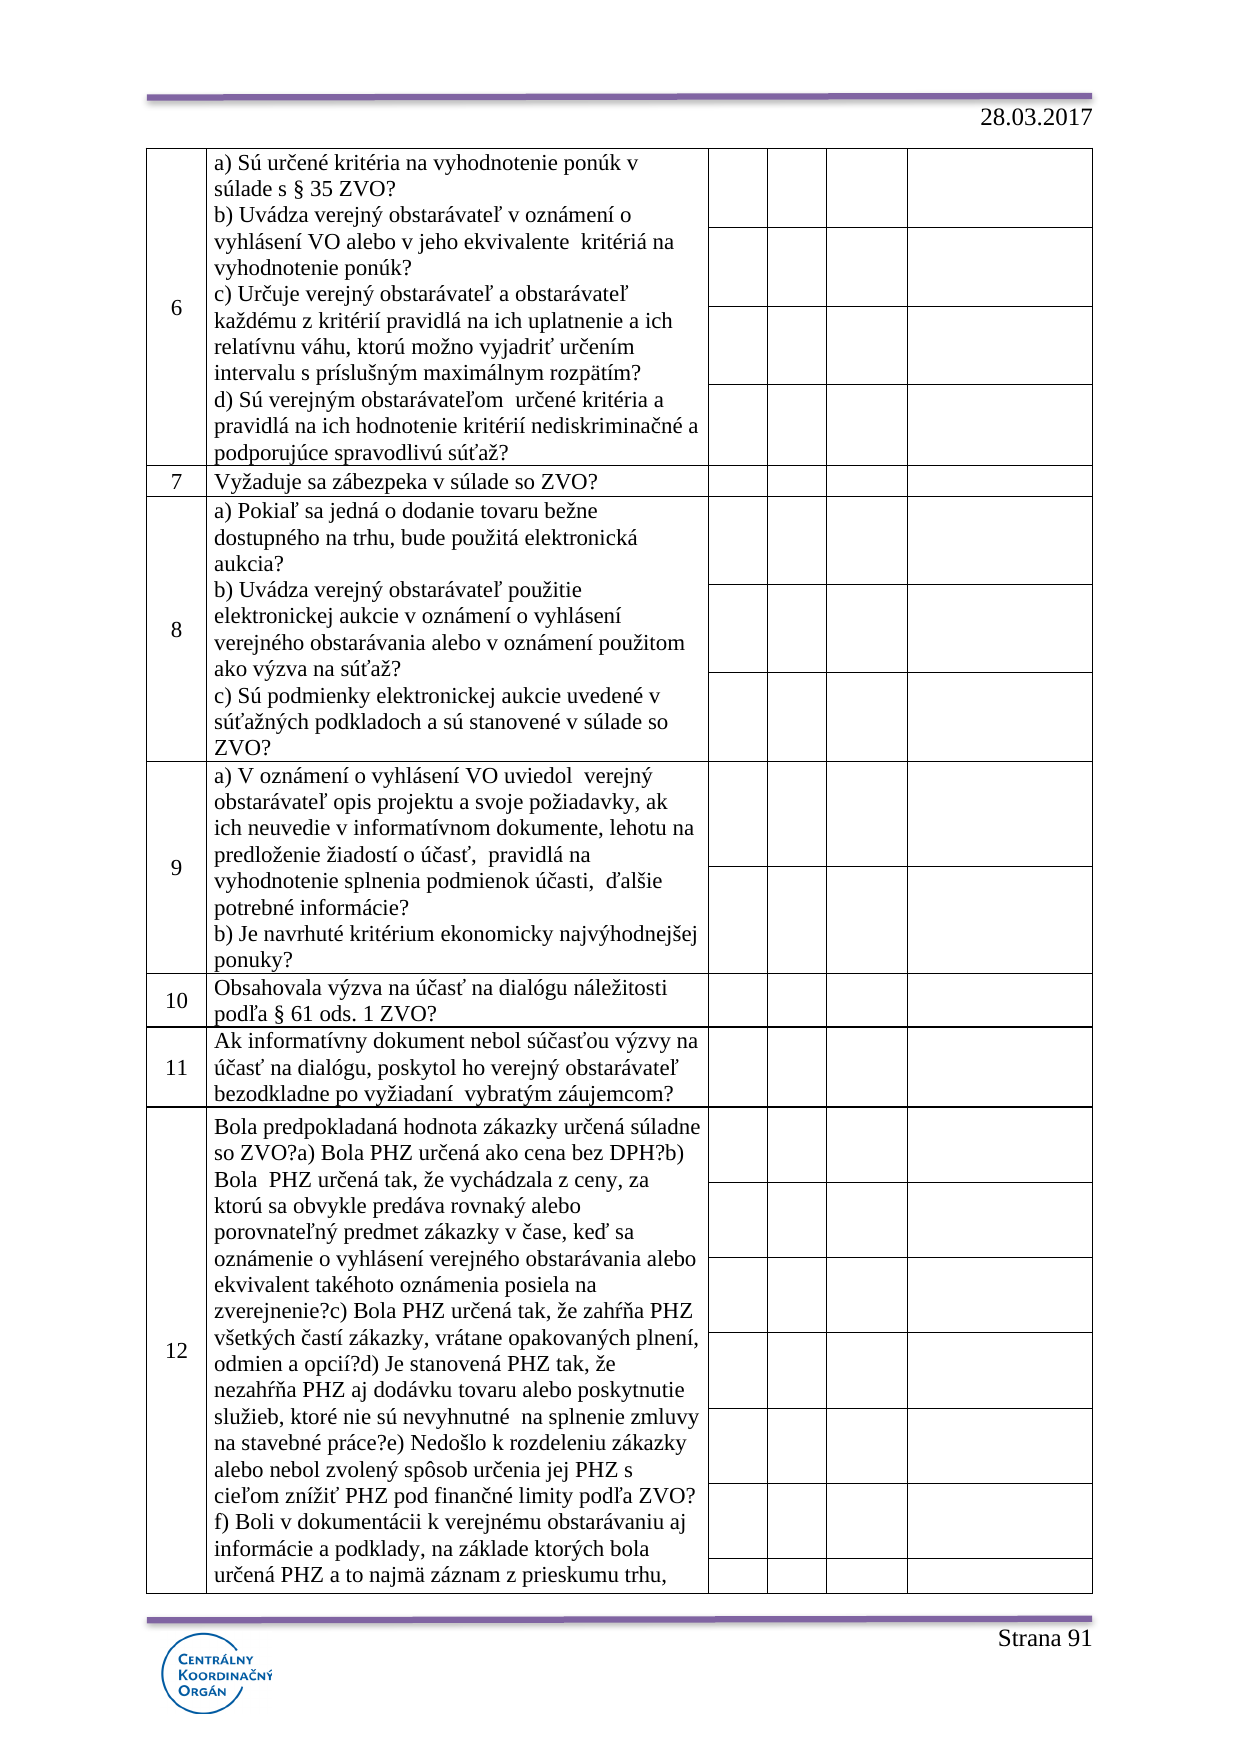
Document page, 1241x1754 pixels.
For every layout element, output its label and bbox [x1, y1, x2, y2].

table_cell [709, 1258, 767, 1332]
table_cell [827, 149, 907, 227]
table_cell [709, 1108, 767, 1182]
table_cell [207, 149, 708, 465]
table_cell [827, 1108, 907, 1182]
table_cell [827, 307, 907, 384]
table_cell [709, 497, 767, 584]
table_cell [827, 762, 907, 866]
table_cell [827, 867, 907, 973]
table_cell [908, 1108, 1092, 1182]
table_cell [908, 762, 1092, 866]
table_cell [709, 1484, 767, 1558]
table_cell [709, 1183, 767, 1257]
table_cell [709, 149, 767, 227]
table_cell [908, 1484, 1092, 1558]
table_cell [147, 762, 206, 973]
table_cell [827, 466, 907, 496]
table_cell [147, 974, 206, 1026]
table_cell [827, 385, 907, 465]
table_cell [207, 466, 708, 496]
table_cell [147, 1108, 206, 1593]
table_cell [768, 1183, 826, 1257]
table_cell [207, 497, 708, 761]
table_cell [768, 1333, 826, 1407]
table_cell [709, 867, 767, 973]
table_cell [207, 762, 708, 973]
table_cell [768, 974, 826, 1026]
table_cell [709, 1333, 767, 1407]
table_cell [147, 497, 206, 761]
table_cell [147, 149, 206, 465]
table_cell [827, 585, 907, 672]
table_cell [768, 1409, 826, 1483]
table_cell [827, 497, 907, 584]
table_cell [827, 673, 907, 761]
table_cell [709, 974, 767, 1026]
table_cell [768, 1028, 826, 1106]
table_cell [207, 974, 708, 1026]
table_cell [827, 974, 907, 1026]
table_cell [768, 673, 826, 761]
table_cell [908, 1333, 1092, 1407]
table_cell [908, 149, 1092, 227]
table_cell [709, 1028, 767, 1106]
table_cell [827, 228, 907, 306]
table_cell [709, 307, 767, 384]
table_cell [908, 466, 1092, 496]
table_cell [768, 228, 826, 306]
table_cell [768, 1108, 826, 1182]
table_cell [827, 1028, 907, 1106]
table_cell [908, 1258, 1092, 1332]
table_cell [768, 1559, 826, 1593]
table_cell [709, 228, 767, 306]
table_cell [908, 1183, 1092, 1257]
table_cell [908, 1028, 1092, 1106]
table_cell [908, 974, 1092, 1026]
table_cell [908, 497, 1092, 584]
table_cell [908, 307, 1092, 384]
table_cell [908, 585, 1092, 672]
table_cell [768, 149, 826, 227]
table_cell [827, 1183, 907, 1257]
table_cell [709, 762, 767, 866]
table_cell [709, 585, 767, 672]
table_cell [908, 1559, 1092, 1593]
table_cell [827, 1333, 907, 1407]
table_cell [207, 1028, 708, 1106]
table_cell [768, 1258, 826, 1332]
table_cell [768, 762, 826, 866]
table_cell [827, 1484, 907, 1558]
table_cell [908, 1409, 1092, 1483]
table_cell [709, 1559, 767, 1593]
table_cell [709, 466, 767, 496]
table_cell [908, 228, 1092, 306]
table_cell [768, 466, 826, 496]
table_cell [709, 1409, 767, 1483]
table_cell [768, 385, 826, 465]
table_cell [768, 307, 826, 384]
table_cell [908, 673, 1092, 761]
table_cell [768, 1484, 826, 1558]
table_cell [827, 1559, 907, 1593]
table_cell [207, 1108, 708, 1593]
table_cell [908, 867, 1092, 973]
picture [159, 1631, 272, 1713]
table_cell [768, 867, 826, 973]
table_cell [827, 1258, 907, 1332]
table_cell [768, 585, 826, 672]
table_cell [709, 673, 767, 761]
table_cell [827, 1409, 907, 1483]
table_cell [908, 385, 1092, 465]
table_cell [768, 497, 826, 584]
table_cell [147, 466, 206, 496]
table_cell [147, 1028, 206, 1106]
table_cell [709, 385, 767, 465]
